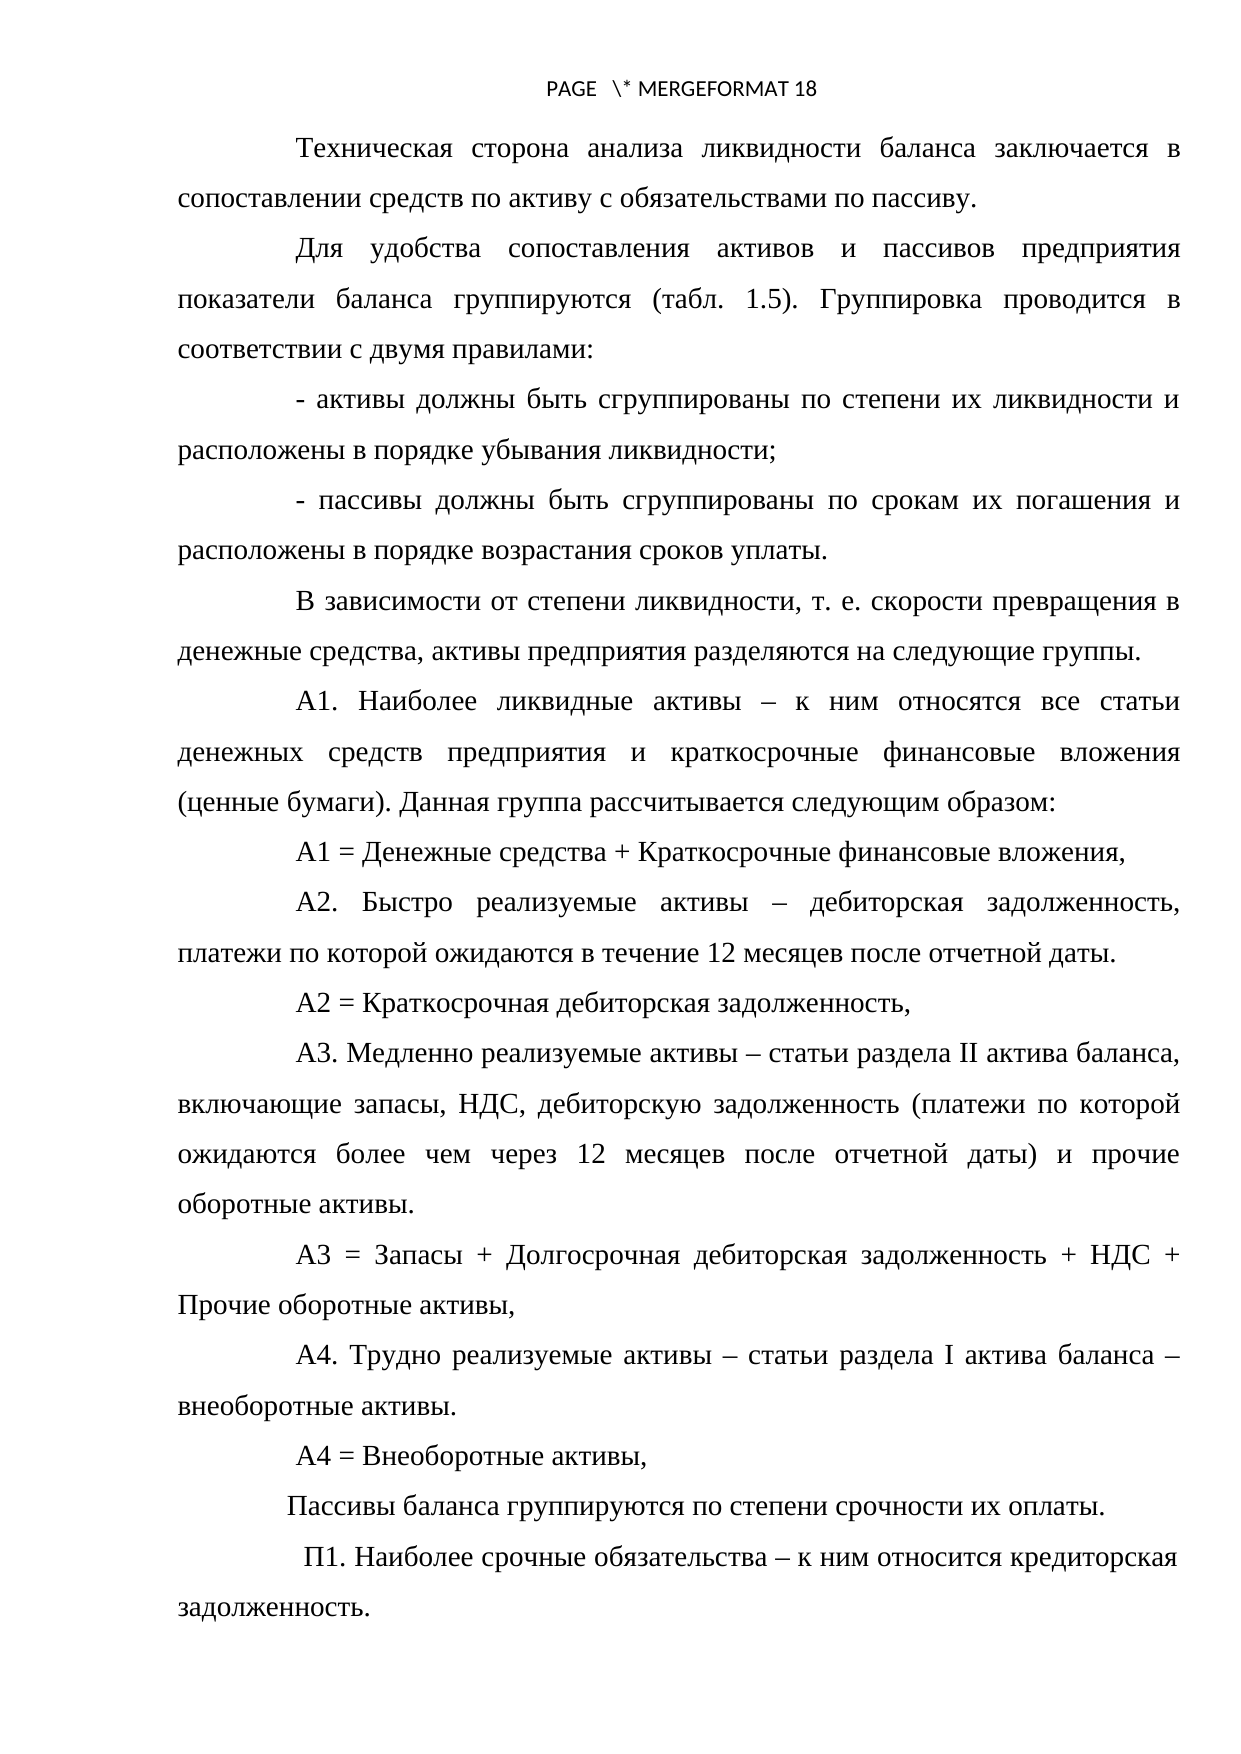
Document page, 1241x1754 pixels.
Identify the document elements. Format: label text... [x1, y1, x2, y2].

text А4 = Внеоборотные активы, [177, 1438, 1181, 1472]
text А2. Быстро реализуемые активы – дебиторская задолженность, платежи по которой ожидаются в течение 12 месяцев после отчетной даты. [177, 884, 1181, 968]
text А1 = Денежные средства + Краткосрочные финансовые вложения, [177, 834, 1181, 868]
text В зависимости от степени ликвидности, т. е. скорости превращения в денежные средства, активы предприятия разделяются на следующие группы. [177, 583, 1181, 667]
text А1. Наиболее ликвидные активы – к ним относятся все статьи денежных средств предприятия и краткосрочные финансовые вложения (ценные бумаги). Данная группа рассчитывается следующим образом: [177, 683, 1181, 817]
text А4. Трудно реализуемые активы – статьи раздела I актива баланса – внеоборотные активы. [177, 1337, 1181, 1421]
text Для удобства сопоставления активов и пассивов предприятия показатели баланса группируются (табл. 1.5). Группировка проводится в соответствии с двумя правилами: [177, 231, 1181, 365]
text А2 = Краткосрочная дебиторская задолженность, [177, 985, 1181, 1019]
text А3 = Запасы + Долгосрочная дебиторская задолженность + НДС + Прочие оборотные активы, [177, 1237, 1181, 1321]
text П1. Наиболее срочные обязательства – к ним относится кредиторская задолженность. [177, 1539, 1181, 1622]
text Техническая сторона анализа ликвидности баланса заключается в сопоставлении средств по активу с обязательствами по пассиву. [177, 130, 1181, 214]
text - активы должны быть сгруппированы по степени их ликвидности и расположены в порядке убывания ликвидности; [177, 381, 1181, 465]
text А3. Медленно реализуемые активы – статьи раздела II актива баланса, включающие запасы, НДС, дебиторскую задолженность (платежи по которой ожидаются более чем через 12 месяцев после отчетной даты) и прочие оборотные активы. [177, 1036, 1181, 1220]
text Пассивы баланса группируются по степени срочности их оплаты. [177, 1488, 1181, 1522]
text - пассивы должны быть сгруппированы по срокам их погашения и расположены в порядке возрастания сроков уплаты. [177, 482, 1181, 566]
